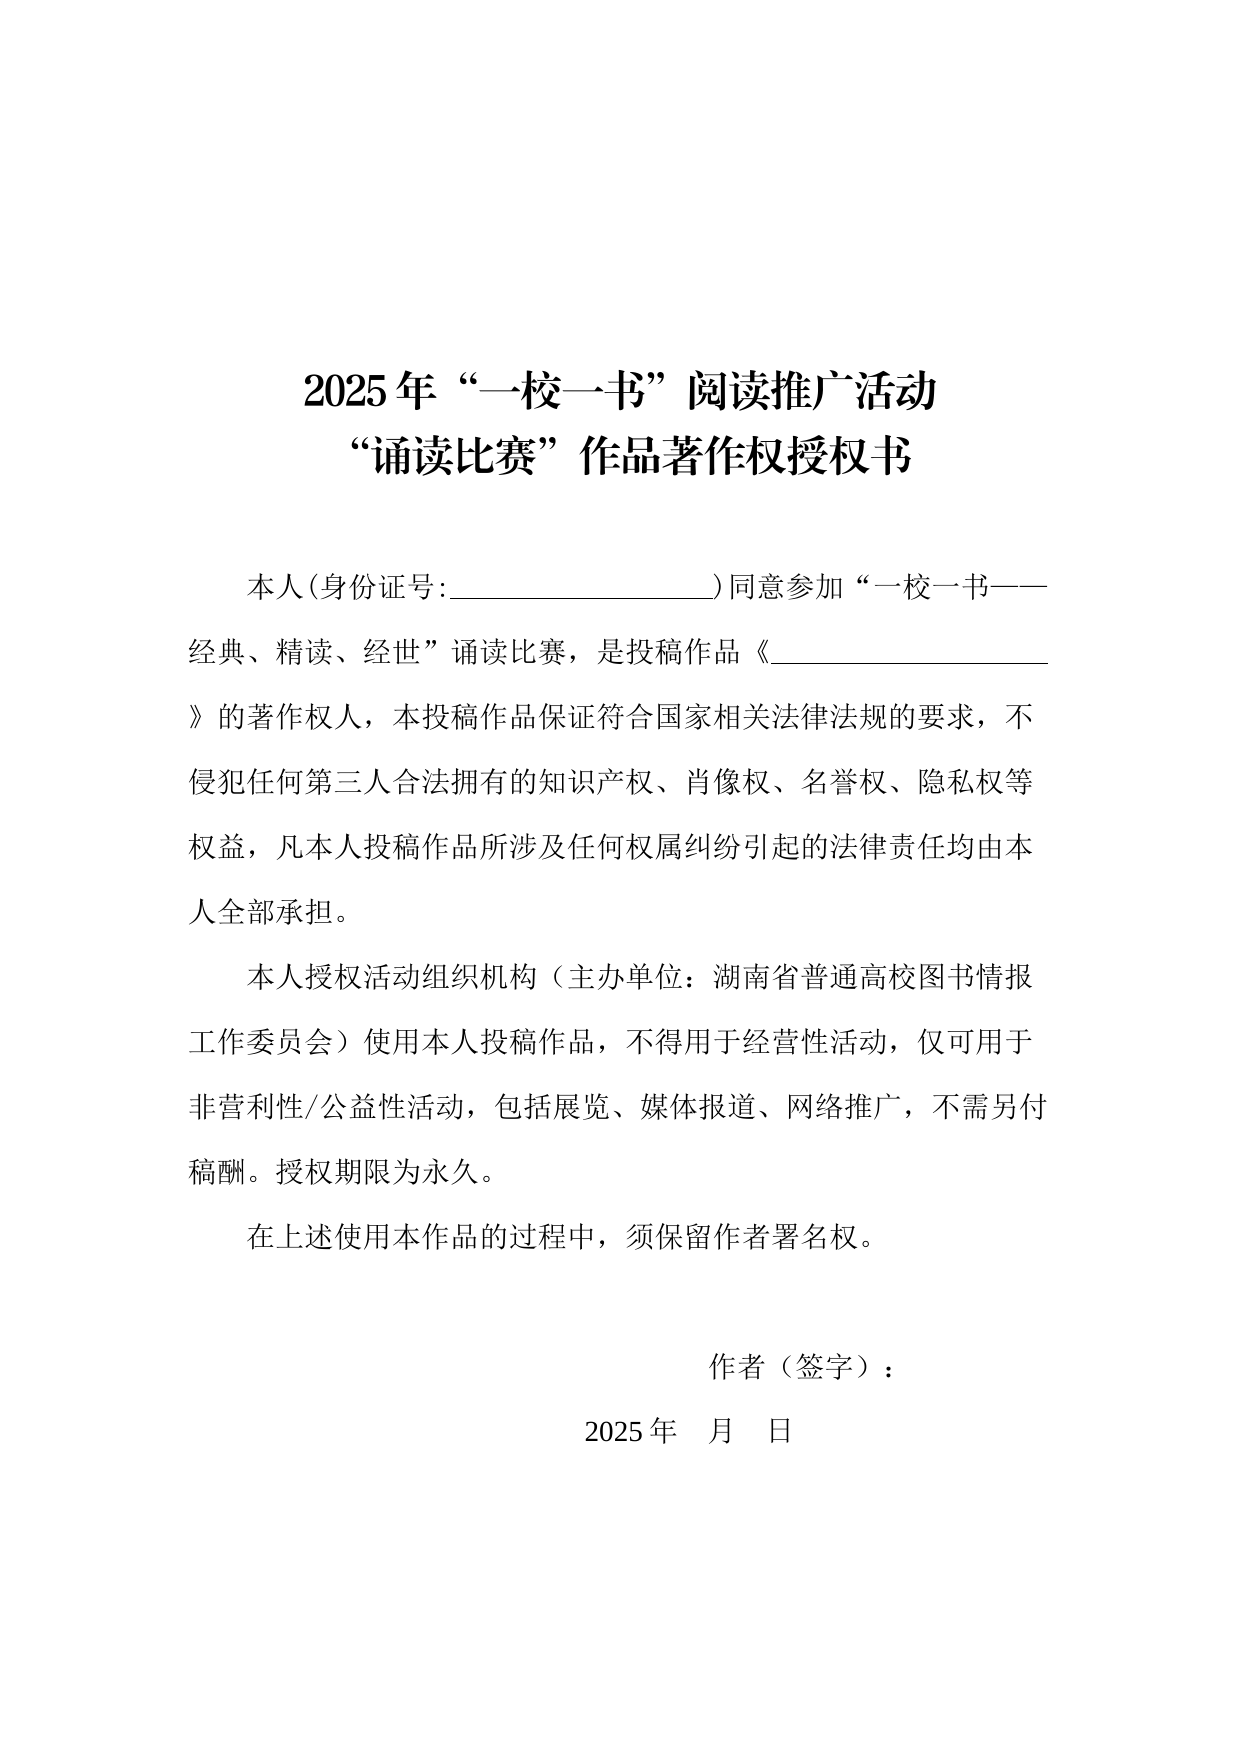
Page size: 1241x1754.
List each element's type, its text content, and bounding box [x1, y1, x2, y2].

text 2025年 月 日 [187, 1397, 1053, 1462]
text 本人(身份证号: )同意参加“一校一书——经典、精读、经世”诵读比赛，是投稿作品《 》的著作权人，本投稿作品保证符合国家相关法律法规的要求，不侵犯任何第三人合法拥有的知识产权、肖像权、名誉权、隐私权等权益，凡本人投稿作品所涉及任何权属纠纷引起的法律责任均由本人全部承担。 [187, 552, 1053, 942]
text “诵读比赛”作品著作权授权书 [187, 422, 1053, 487]
text 作者（签字）： [187, 1332, 1053, 1397]
text 2025年“一校一书”阅读推广活动 [187, 357, 1053, 422]
text 本人授权活动组织机构（主办单位：湖南省普通高校图书情报工作委员会）使用本人投稿作品，不得用于经营性活动，仅可用于非营利性/公益性活动，包括展览、媒体报道、网络推广，不需另付稿酬。授权期限为永久。 [187, 942, 1053, 1202]
text 在上述使用本作品的过程中，须保留作者署名权。 [187, 1202, 1053, 1267]
